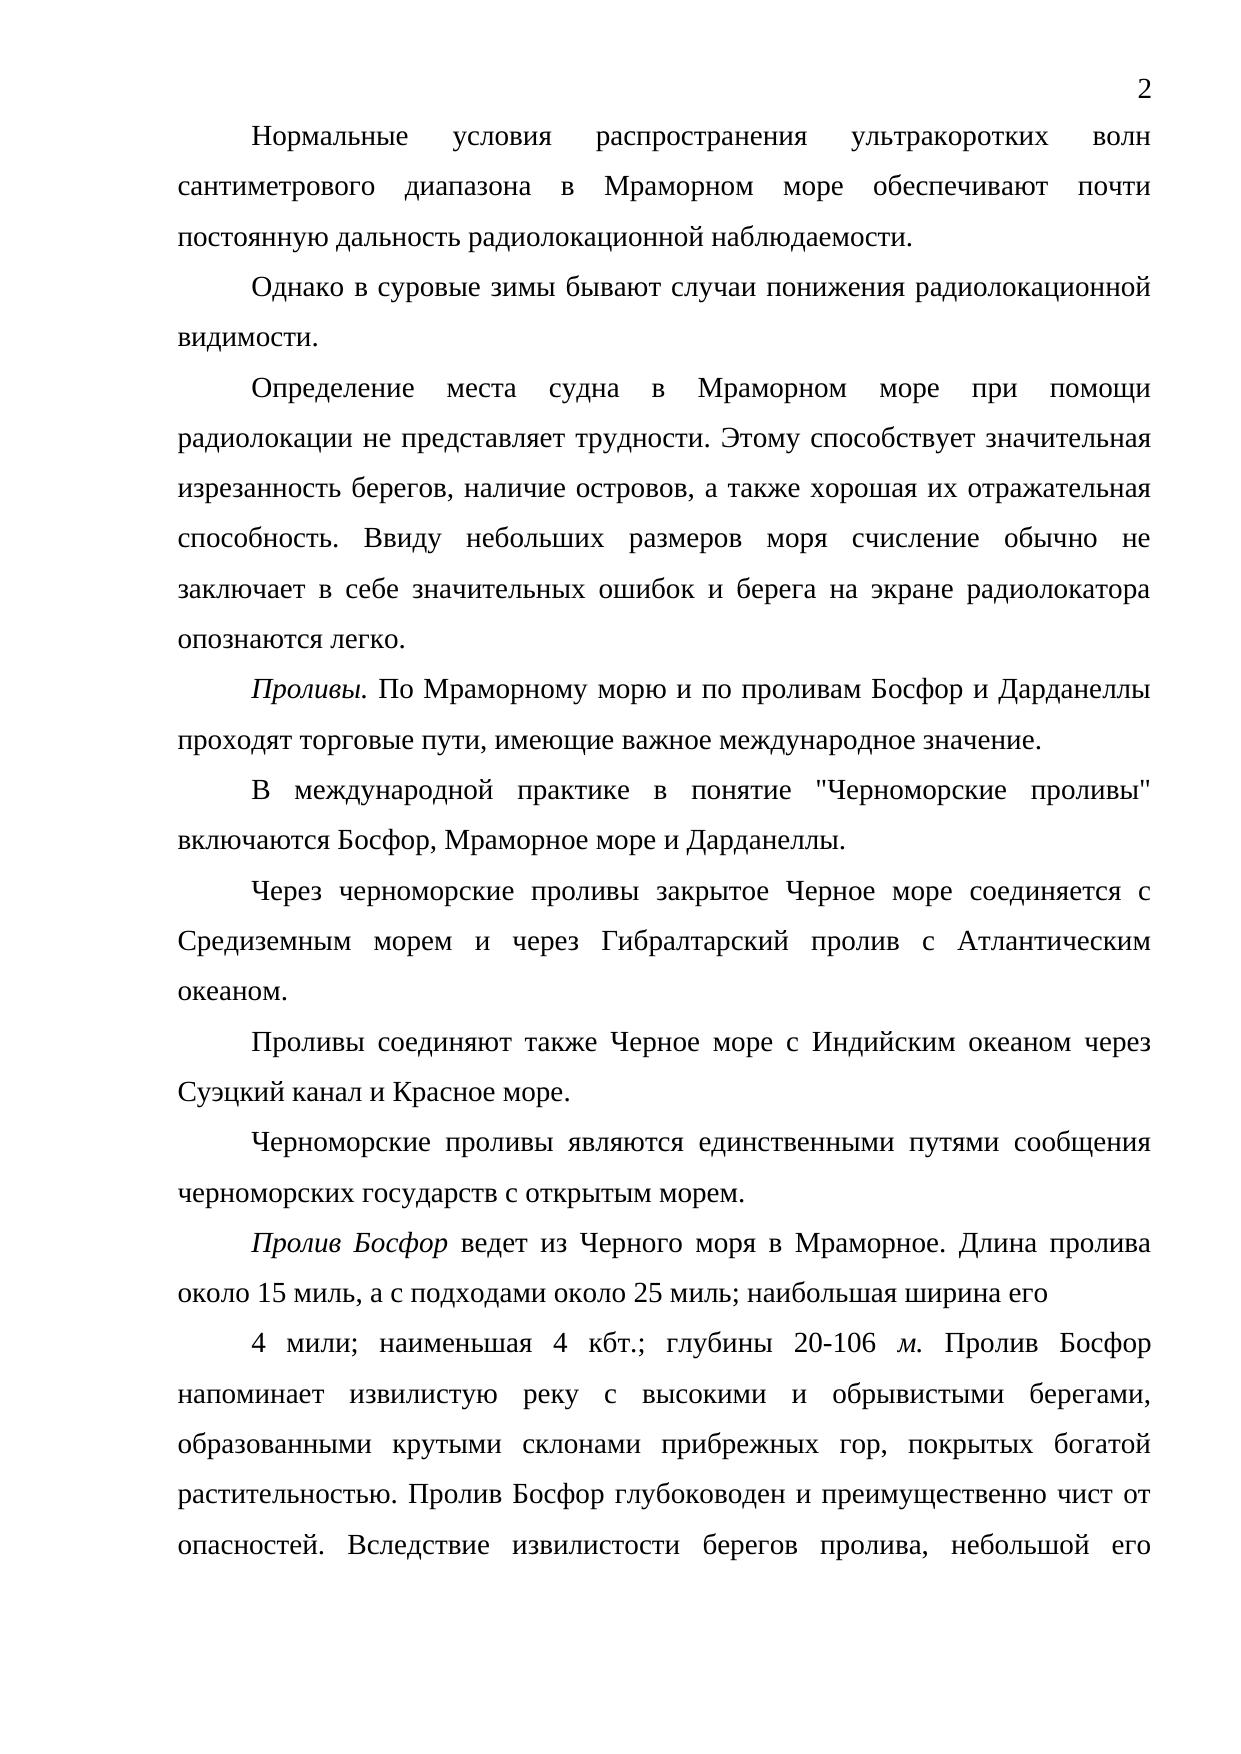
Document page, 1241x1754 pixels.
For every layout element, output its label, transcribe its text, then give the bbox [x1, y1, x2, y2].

text Проливы соединяют также Черное море с Индийским океаном через Суэцкий канал и Красное море. [177, 1024, 1152, 1108]
text Нормальные условия распространения ультракоротких волн сантиметрового диапазона в Мраморном море обеспечивают почти постоянную дальность радиолокационной наблюдаемости. [177, 118, 1152, 252]
text Определение места судна в Мраморном море при помощи радиолокации не представляет трудности. Этому способствует значительная изрезанность берегов, наличие островов, а также хорошая их отражательная способность. Ввиду небольших размеров моря счисление обычно не заключает в себе значительных ошибок и берега на экране радиолокатора опознаются легко. [177, 370, 1152, 655]
text Пролив Босфор ведет из Черного моря в Мраморное. Длина пролива около 15 миль, а с подходами около 25 миль; наибольшая ширина его [177, 1225, 1152, 1309]
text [177, 1326, 1152, 1560]
text Однако в суровые зимы бывают случаи понижения радиолокационной видимости. [177, 269, 1152, 353]
text В международной практике в понятие "Черноморские проливы" включаются Босфор, Мраморное море и Дарданеллы. [177, 772, 1152, 856]
text Черноморские проливы являются единственными путями сообщения черноморских государств с открытым морем. [177, 1124, 1152, 1208]
text Через черноморские проливы закрытое Черное море соединяется с Средиземным морем и через Гибралтарский пролив с Атлантическим океаном. [177, 873, 1152, 1007]
text Проливы. По Мраморному морю и по проливам Босфор и Дарданеллы проходят торговые пути, имеющие важное международное значение. [177, 672, 1152, 755]
